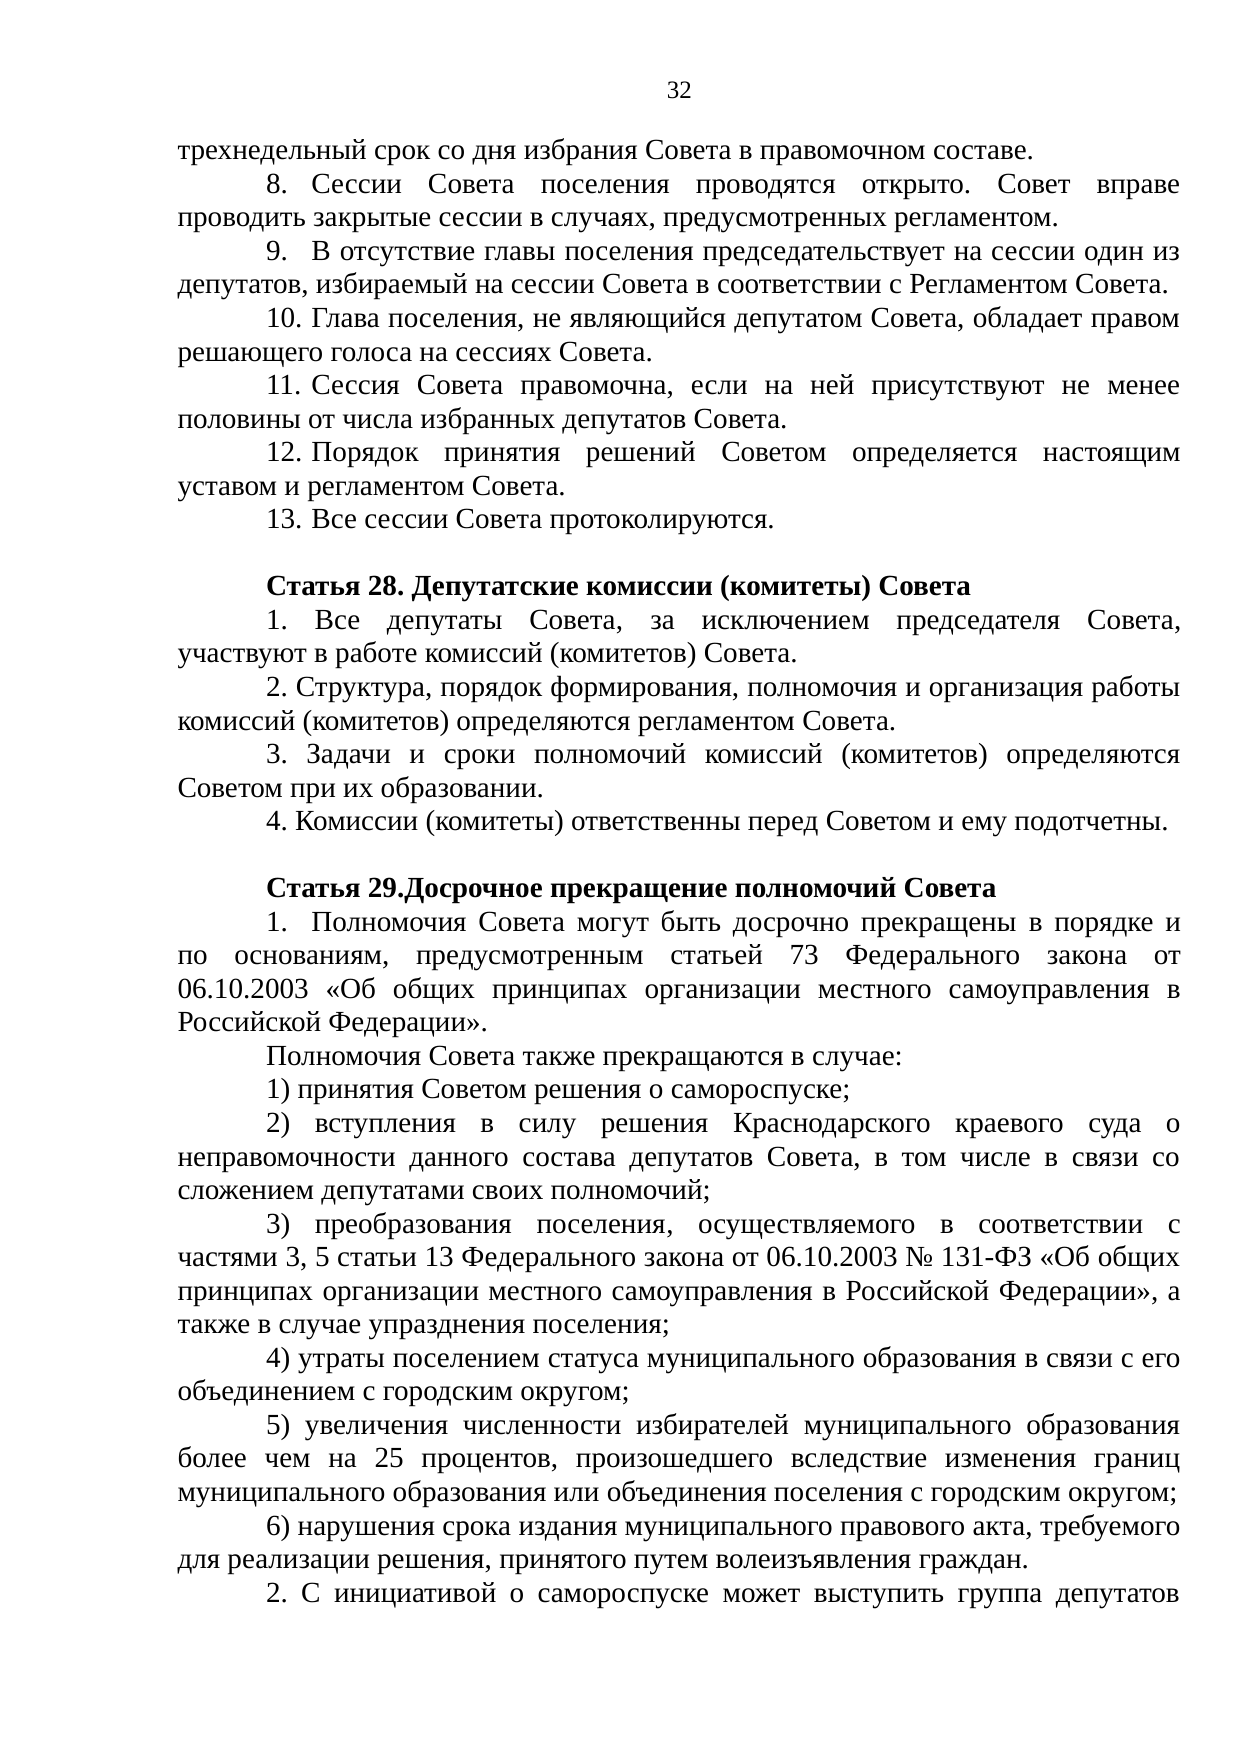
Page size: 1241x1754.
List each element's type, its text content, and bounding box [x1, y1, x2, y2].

text Полномочия Совета также прекращаются в случае: [266, 1038, 1181, 1072]
text 5) увеличения численности избирателей муниципального образования более чем на 25 процентов, произошедшего вследствие изменения границ муниципального образования или объединения поселения с городским округом; [177, 1407, 1181, 1508]
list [177, 132, 1181, 166]
text 2. Структура, порядок формирования, полномочия и организация работы комиссий (комитетов) определяются регламентом Совета. [177, 669, 1181, 736]
list Порядок принятия решений Советом определяется настоящим уставом и регламентом Совета. [177, 434, 1181, 501]
text 3. Задачи и сроки полномочий комиссий (комитетов) определяются Советом при их образовании. [177, 736, 1181, 803]
text Статья 29.Досрочное прекращение полномочий Совета [177, 870, 1181, 904]
list Сессии Совета поселения проводятся открыто. Совет вправе проводить закрытые сессии в случаях, предусмотренных регламентом. [177, 166, 1181, 233]
list Сессия Совета правомочна, если на ней присутствуют не менее половины от числа избранных депутатов Совета. [177, 367, 1181, 434]
text 1. Все депутаты Совета, за исключением председателя Совета, участвуют в работе комиссий (комитетов) Совета. [177, 602, 1181, 669]
list Полномочия Совета могут быть досрочно прекращены в порядке и по основаниям, предусмотренным статьей 73 Федерального закона от 06.10.2003 «Об общих принципах организации местного самоуправления в Российской Федерации». [177, 904, 1181, 1038]
text 2) вступления в силу решения Краснодарского краевого суда о неправомочности данного состава депутатов Совета, в том числе в связи со сложением депутатами своих полномочий; [177, 1105, 1181, 1206]
text 4) утраты поселением статуса муниципального образования в связи с его объединением с городским округом; [177, 1340, 1181, 1407]
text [177, 1575, 1181, 1608]
text 1) принятия Советом решения о самороспуске; [177, 1072, 1181, 1105]
subtitle Статья 28. Депутатские комиссии (комитеты) Совета [177, 568, 1181, 602]
text 4. Комиссии (комитеты) ответственны перед Советом и ему подотчетны. [177, 803, 1181, 837]
list В отсутствие главы поселения председательствует на сессии один из депутатов, избираемый на сессии Совета в соответствии с Регламентом Совета. [177, 233, 1181, 300]
text 3) преобразования поселения, осуществляемого в соответствии с частями 3, 5 статьи 13 Федерального закона от 06.10.2003 № 131-ФЗ «Об общих принципах организации местного самоуправления в Российской Федерации», а также в случае упразднения поселения; [177, 1206, 1181, 1340]
text 6) нарушения срока издания муниципального правового акта, требуемого для реализации решения, принятого путем волеизъявления граждан. [177, 1508, 1181, 1575]
list Все сессии Совета протоколируются. [177, 501, 1181, 535]
list Глава поселения, не являющийся депутатом Совета, обладает правом решающего голоса на сессиях Совета. [177, 300, 1181, 367]
